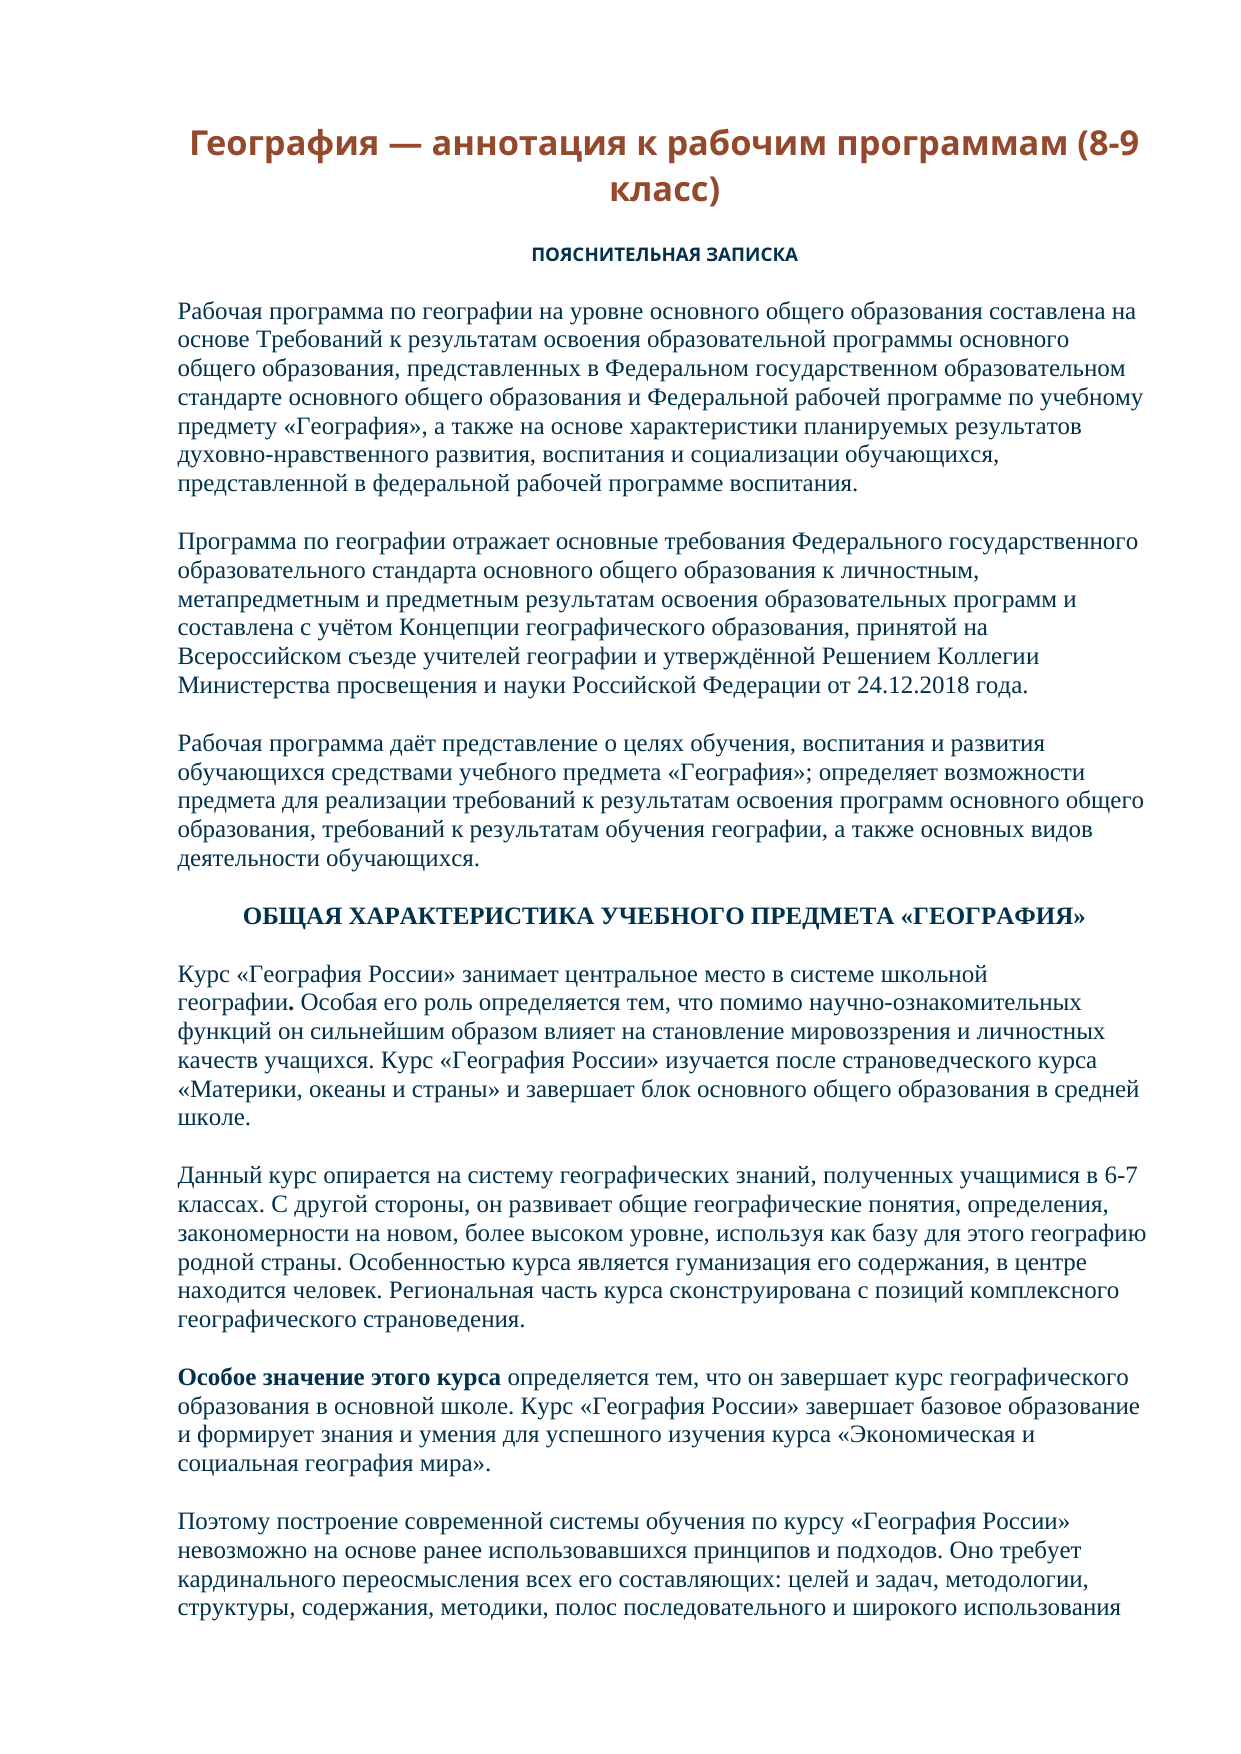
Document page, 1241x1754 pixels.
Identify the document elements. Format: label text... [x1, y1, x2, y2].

text Особое значение этого курса определяется тем, что он завершает курс географического образования в основной школе. Курс «География России» завершает базовое образование и формирует знания и умения для успешного изучения курса «Экономическая и социальная география мира». [177, 1362, 1152, 1477]
text Рабочая программа даёт представление о целях обучения, воспитания и развития обучающихся средствами учебного предмета «География»; определяет возможности предмета для реализации требований к результатам освоения программ основного общего образования, требований к результатам обучения географии, а также основных видов деятельности обучающихся. [177, 728, 1152, 872]
text ПОЯСНИТЕЛЬНАЯ ЗАПИСКА [177, 241, 1152, 267]
text Программа по географии отражает основные требования Федерального государственного образовательного стандарта основного общего образования к личностным, метапредметным и предметным результатам освоения образовательных программ и составлена с учётом Концепции географического образования, принятой на Всероссийском съезде учителей географии и утверждённой Решением Коллегии Министерства просвещения и науки Российской Федерации от 24.12.2018 года. [177, 526, 1152, 699]
text Данный курс опирается на систему географических знаний, полученных учащимися в 6-7 классах. С другой стороны, он развивает общие географические понятия, определения, закономерности на новом, более высоком уровне, используя как базу для этого географию родной страны. Особенностью курса является гуманизация его содержания, в центре находится человек. Региональная часть курса сконструирована с позиций комплексного географического страноведения. [177, 1160, 1152, 1333]
text Курс «География России» занимает центральное место в системе школьной географии. Особая его роль определяется тем, что помимо научно-ознакомительных функций он сильнейшим образом влияет на становление мировоззрения и личностных качеств учащихся. Курс «География России» изучается после страноведческого курса «Материки, океаны и страны» и завершает блок основного общего образования в средней школе. [177, 959, 1152, 1131]
text География — аннотация к рабочим программам (8-9 класс) [177, 118, 1152, 212]
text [177, 1506, 1152, 1621]
text Рабочая программа по географии на уровне основного общего образования составлена на основе Требований к результатам освоения образовательной программы основного общего образования, представленных в Федеральном государственном образовательном стандарте основного общего образования и Федеральной рабочей программе по учебному предмету «География», а также на основе характеристики планируемых результатов духовно-нравственного развития, воспитания и социализации обучающихся, представленной в федеральной рабочей программе воспитания. [177, 296, 1152, 497]
text ОБЩАЯ ХАРАКТЕРИСТИКА УЧЕБНОГО ПРЕДМЕТА «ГЕОГРАФИЯ» [177, 901, 1152, 929]
